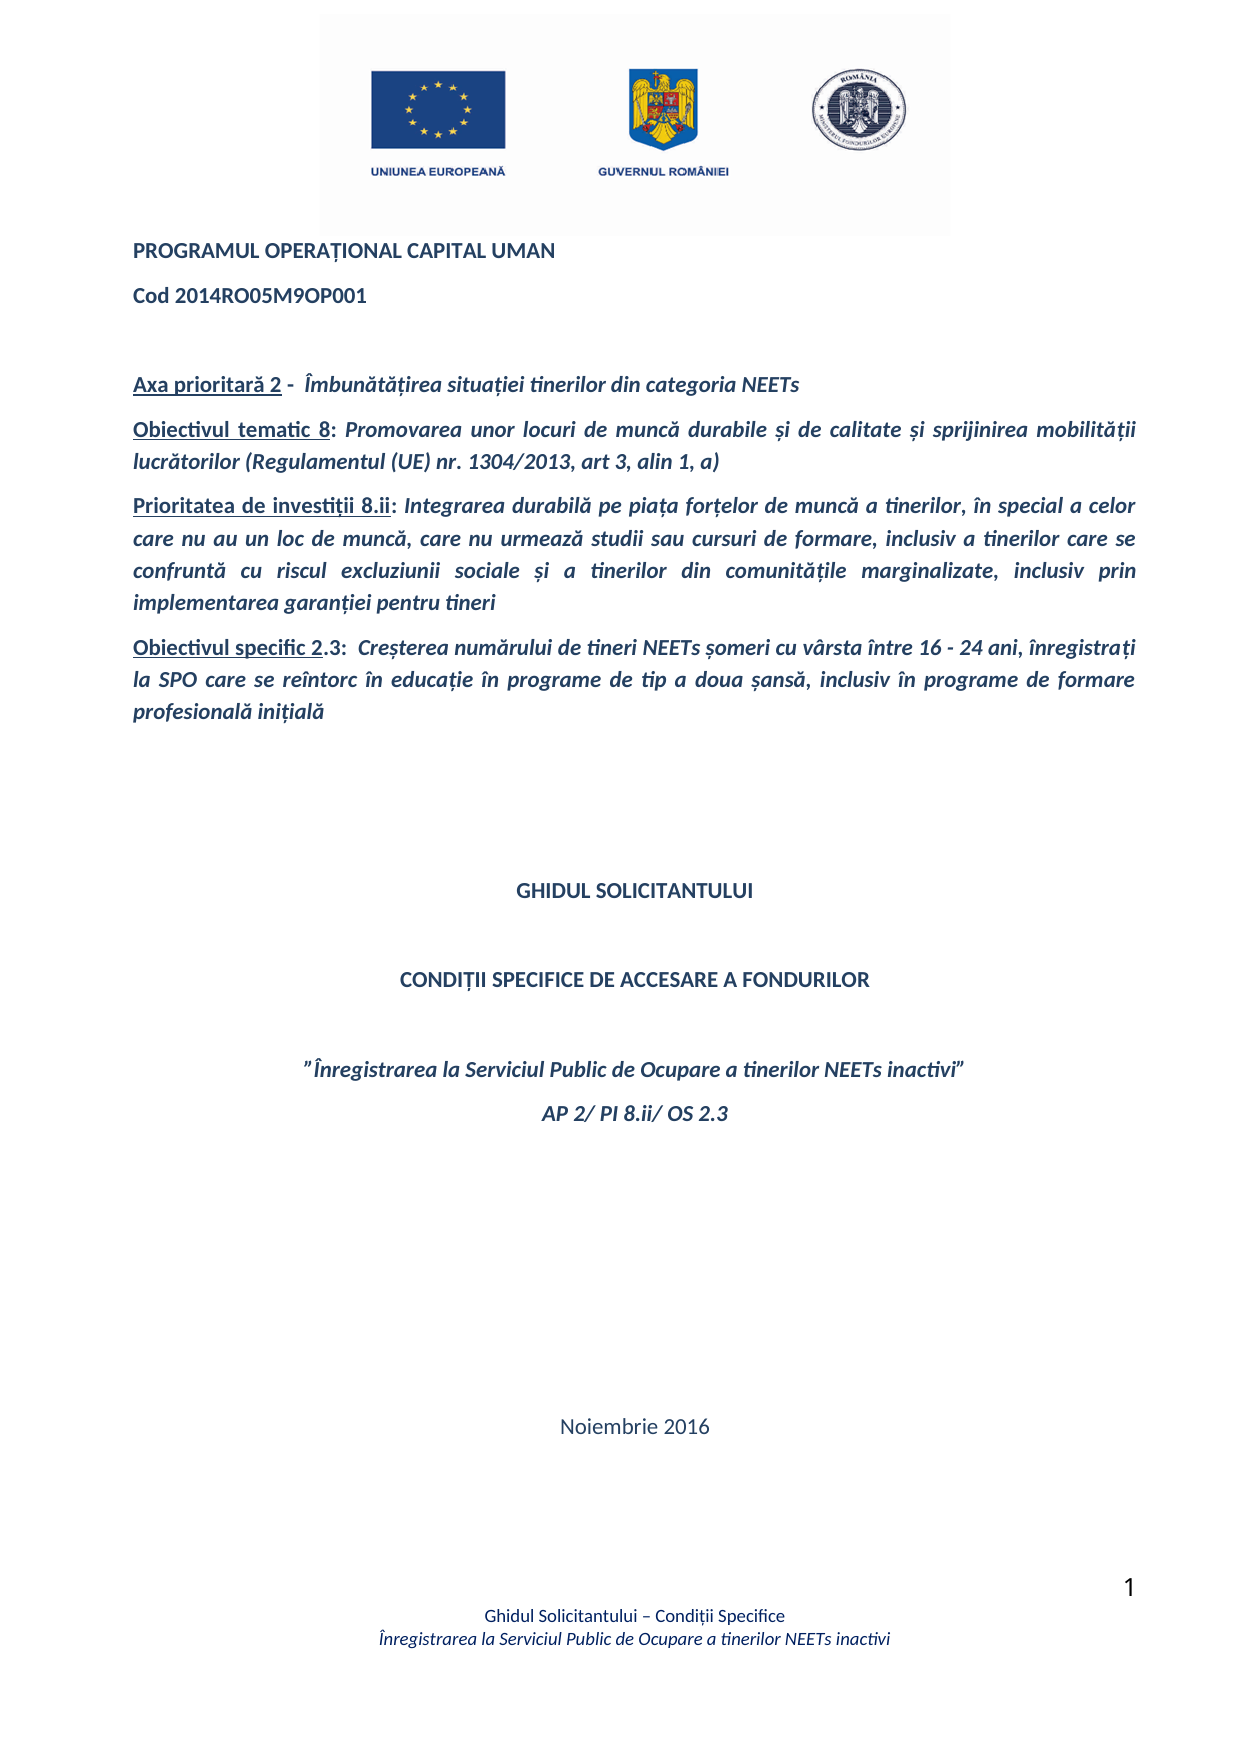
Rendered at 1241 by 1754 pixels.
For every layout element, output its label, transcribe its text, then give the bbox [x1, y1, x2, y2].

text Noiembrie 2016 [133, 1412, 1137, 1440]
text Prioritatea de investiții 8.ii: Integrarea durabilă pe piața forțelor de muncă a tinerilor, în special a celor care nu au un loc de muncă, care nu urmează studii sau cursuri de formare, inclusiv a tinerilor care se confruntă cu riscul excluziunii sociale și a tinerilor din comunitățile marginalizate, inclusiv prin implementarea garanției pentru tineri [133, 492, 1137, 616]
text ”Înregistrarea la Serviciul Public de Ocupare a tinerilor NEETs inactivi” [133, 1055, 1137, 1083]
text Obiectivul specific 2.3: Creșterea numărului de tineri NEETs șomeri cu vârsta între 16 - 24 ani, înregistrați la SPO care se reîntorc în educație în programe de tip a doua șansă, inclusiv în programe de formare profesională inițială [133, 633, 1137, 725]
text CONDIȚII SPECIFICE DE ACCESARE A FONDURILOR [133, 965, 1137, 993]
text PROGRAMUL OPERAŢIONAL CAPITAL UMAN [133, 236, 1137, 264]
text Axa prioritară 2 - Îmbunătăţirea situaţiei tinerilor din categoria NEETs [133, 370, 1137, 398]
text Obiectivul tematic 8: Promovarea unor locuri de muncă durabile și de calitate și sprijinirea mobilității lucrătorilor (Regulamentul (UE) nr. 1304/2013, art 3, alin 1, a) [133, 415, 1137, 475]
text GHIDUL SOLICITANTULUI [133, 876, 1137, 904]
picture [319, 14, 951, 236]
text AP 2/ PI 8.ii/ OS 2.3 [133, 1099, 1137, 1127]
text Cod 2014RO05M9OP001 [133, 281, 1137, 309]
